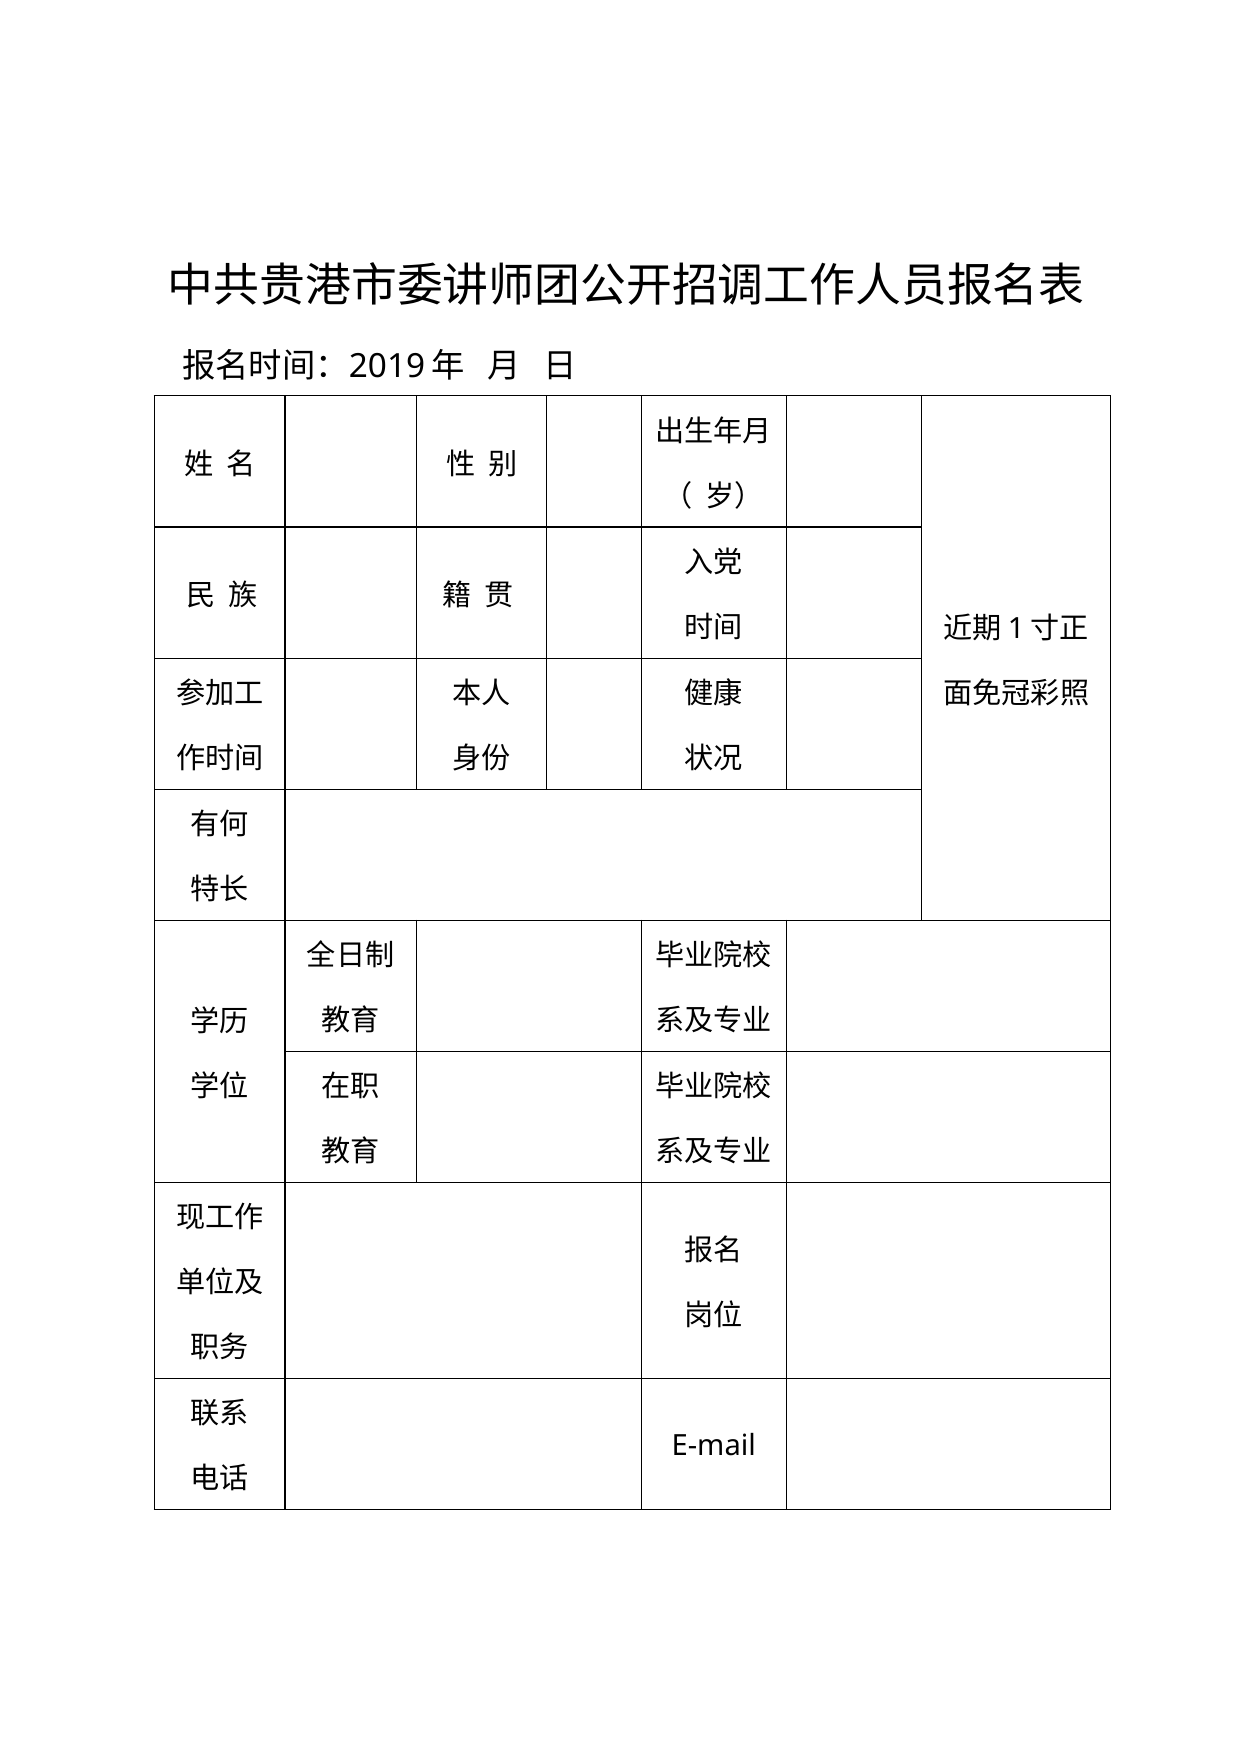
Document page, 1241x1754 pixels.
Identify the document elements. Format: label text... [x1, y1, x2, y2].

table_cell [286, 1379, 641, 1509]
text 中共贵港市委讲师团公开招调工作人员报名表 [165, 233, 1087, 330]
table_header 近期1寸正面免冠彩照 [922, 396, 1110, 919]
table_cell [787, 659, 921, 788]
table_cell 现工作单位及职务 [155, 1183, 284, 1378]
table_cell 全日制 教育 [286, 921, 416, 1051]
table_cell [787, 921, 1110, 1051]
table_cell 健康 状况 [642, 659, 786, 788]
table_header 出生年月 （ 岁） [642, 396, 786, 526]
table_cell [417, 1052, 641, 1182]
table_header [547, 396, 641, 526]
table_cell [547, 659, 641, 788]
table_cell [286, 1183, 641, 1378]
table_cell [547, 528, 641, 657]
table_cell 在职 教育 [286, 1052, 416, 1182]
table_header [787, 396, 921, 526]
table_cell 有何 特长 [155, 790, 284, 919]
table_cell 联系 电话 [155, 1379, 284, 1509]
table_cell 毕业院校系及专业 [642, 921, 786, 1051]
table_cell [286, 790, 921, 919]
table_cell [787, 1379, 1110, 1509]
table_cell [787, 1052, 1110, 1182]
table_cell [787, 1183, 1110, 1378]
table_cell [286, 528, 416, 657]
table_cell 报名 岗位 [642, 1183, 786, 1378]
table_cell 入党 时间 [642, 528, 786, 657]
table_header [286, 396, 416, 526]
table_cell 参加工 作时间 [155, 659, 284, 788]
table_cell [787, 528, 921, 657]
table_cell 毕业院校系及专业 [642, 1052, 786, 1182]
table_cell [286, 659, 416, 788]
table_cell [417, 921, 641, 1051]
table_header 姓 名 [155, 396, 284, 526]
table_cell 本人 身份 [417, 659, 546, 788]
table_header 性 别 [417, 396, 546, 526]
text 报名时间：2019年 月 日 [165, 330, 1087, 395]
table_cell E-mail [642, 1379, 786, 1509]
table_cell 籍 贯 [417, 528, 546, 657]
table_cell 学历 学位 [155, 921, 284, 1182]
table_cell 民 族 [155, 528, 284, 657]
